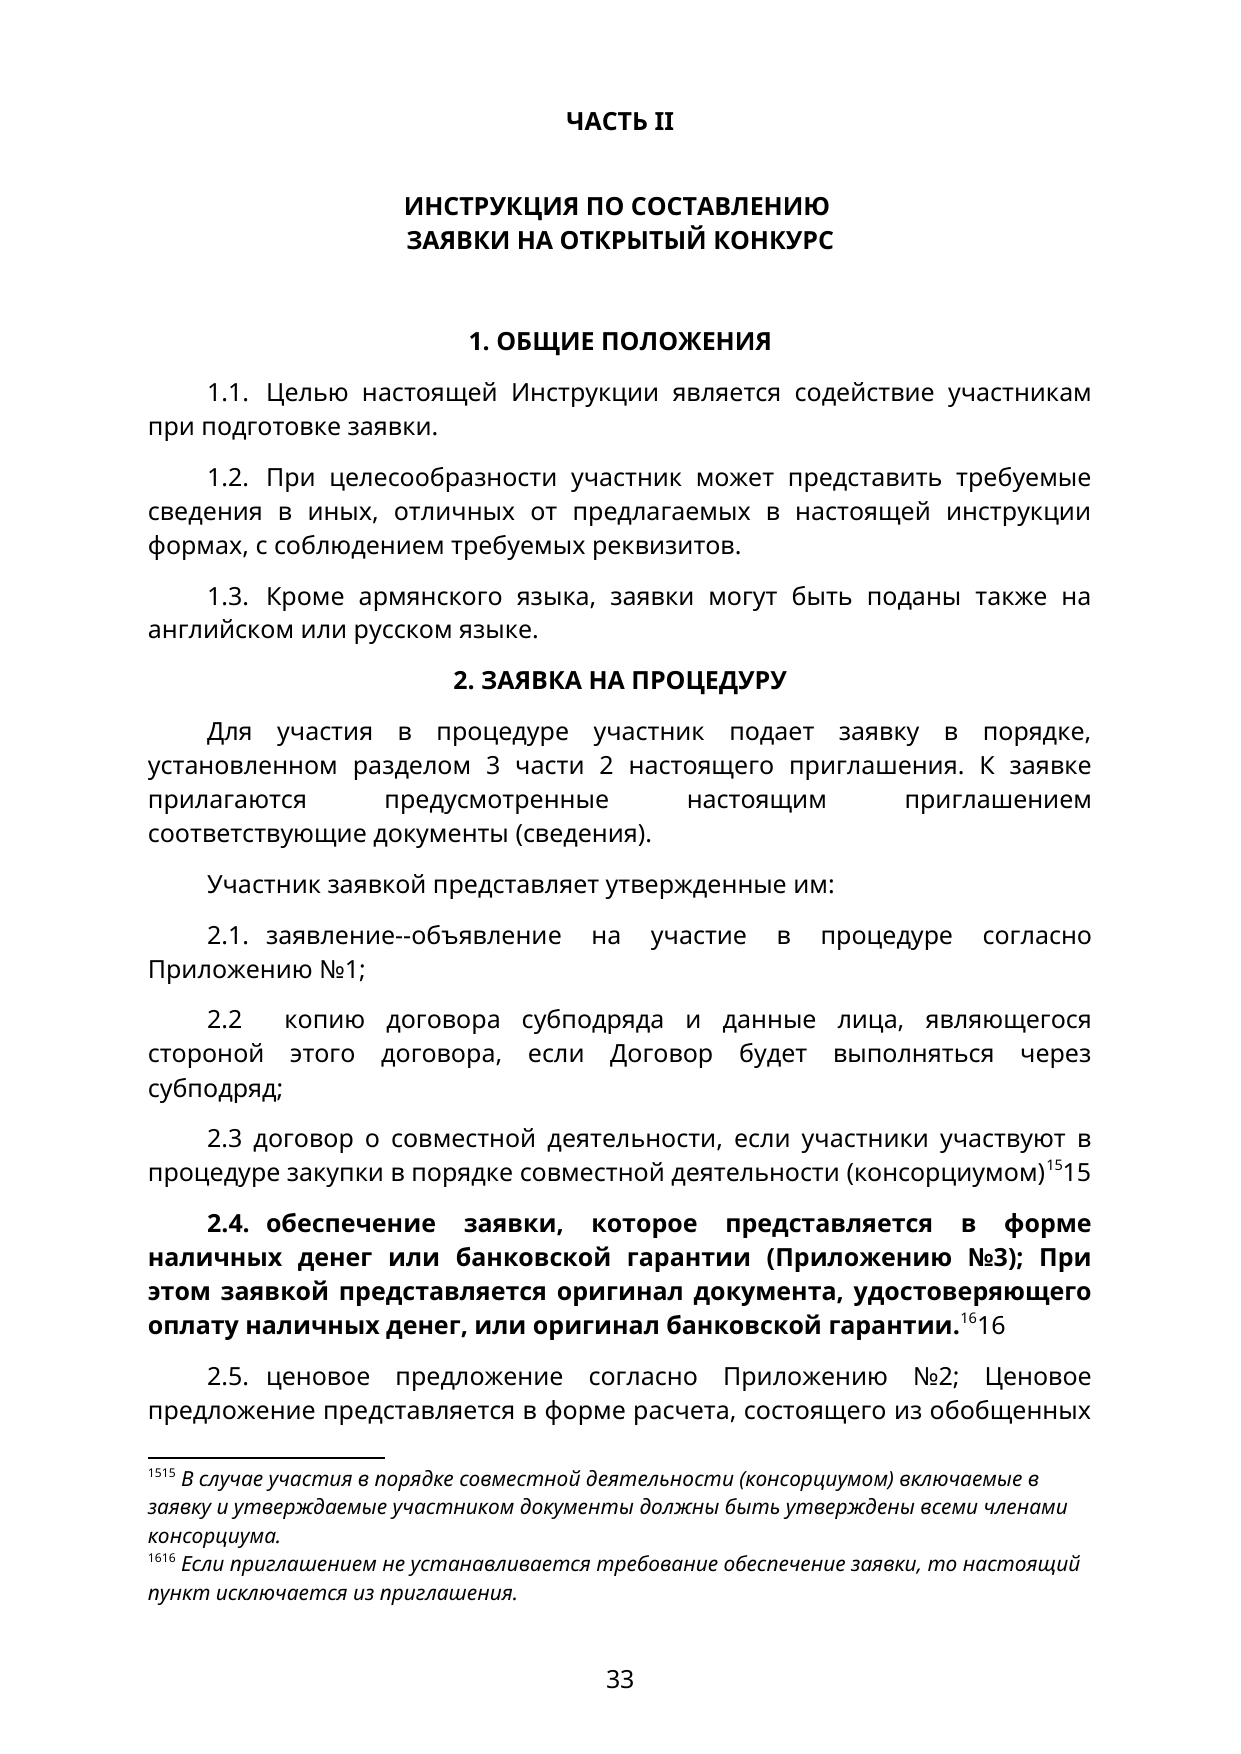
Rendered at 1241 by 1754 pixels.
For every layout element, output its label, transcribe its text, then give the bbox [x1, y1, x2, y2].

text 2.4. обеспечение заявки, которое представляется в форме наличных денег или банковской гарантии (Приложению №3); При этом заявкой представляется оригинал документа, удостоверяющего оплату наличных денег, или оригинал банковской гарантии.16 [148, 1206, 1092, 1342]
text 1.2. При целесообразности участник может представить требуемые сведения в иных, отличных от предлагаемых в настоящей инструкции формах, с соблюдением требуемых реквизитов. [148, 459, 1092, 561]
text ИНСТРУКЦИЯ ПО СОСТАВЛЕНИЮ ЗАЯВКИ НА ОТКРЫТЫЙ КОНКУРС [148, 188, 1092, 256]
text Участник заявкой представляет утвержденные им: [148, 867, 1092, 901]
text Для участия в процедуре участник подает заявку в порядке, установленном разделом 3 части 2 настоящего приглашения. К заявке прилагаются предусмотренные настоящим приглашением соответствующие документы (сведения). [148, 714, 1092, 850]
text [148, 1359, 1092, 1427]
text 2.2 копию договора субподряда и данные лица, являющегося стороной этого договора, если Договор будет выполняться через субподряд; [148, 1002, 1092, 1104]
text 1. ОБЩИЕ ПОЛОЖЕНИЯ [148, 324, 1092, 358]
text 2. ЗАЯВКА НА ПРОЦЕДУРУ [148, 663, 1092, 697]
text 1.1. Целью настоящей Инструкции является содействие участникам при подготовке заявки. [148, 374, 1092, 443]
text 2.3 договор о совместной деятельности, если участники участвуют в процедуре закупки в порядке совместной деятельности (консорциумом)15 [148, 1121, 1092, 1189]
text ЧАСТЬ II [148, 103, 1092, 137]
text 1.3. Кроме армянского языка, заявки могут быть поданы также на английском или русском языке. [148, 578, 1092, 646]
text 2.1. заявление--объявлениe на участие в процедуре согласно Приложению №1; [148, 917, 1092, 985]
